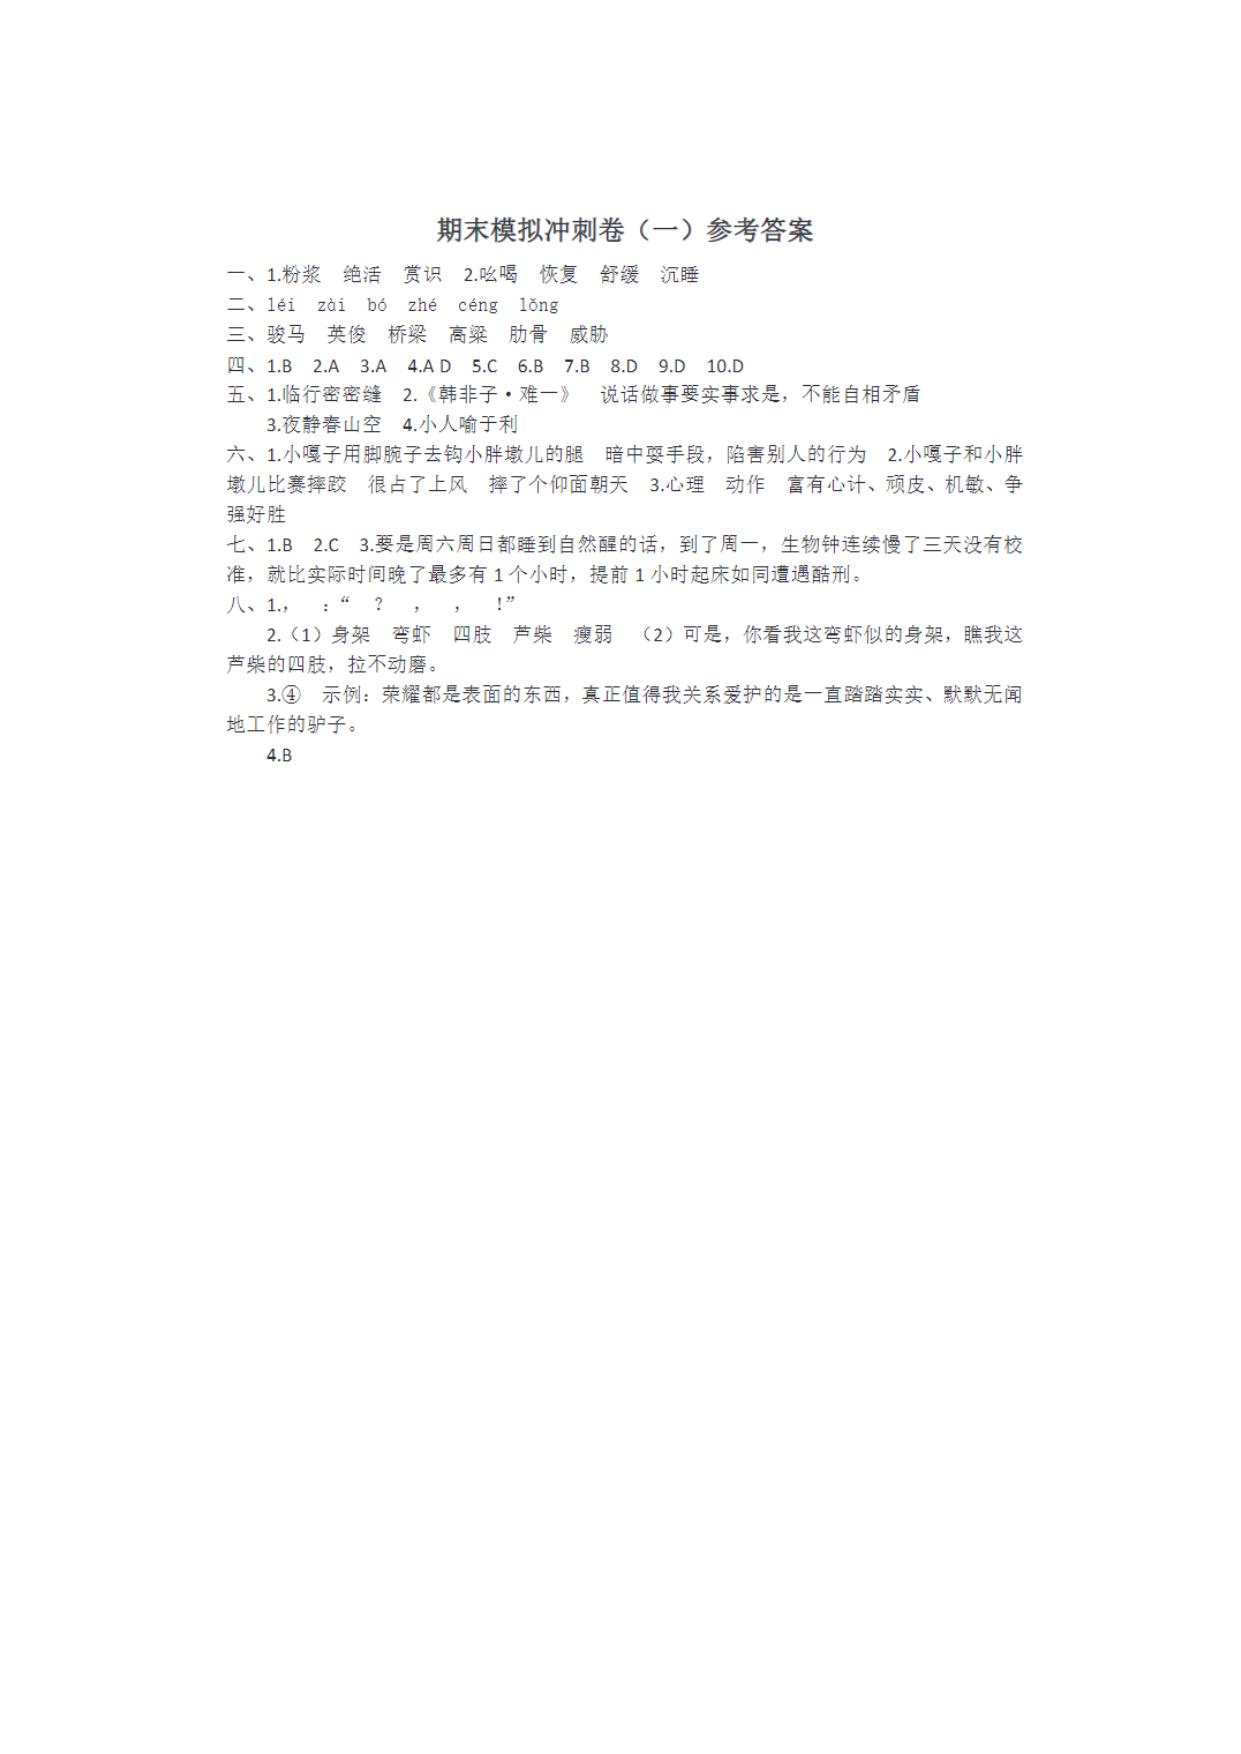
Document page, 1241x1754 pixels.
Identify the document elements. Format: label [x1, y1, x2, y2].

picture [187, 162, 1053, 803]
